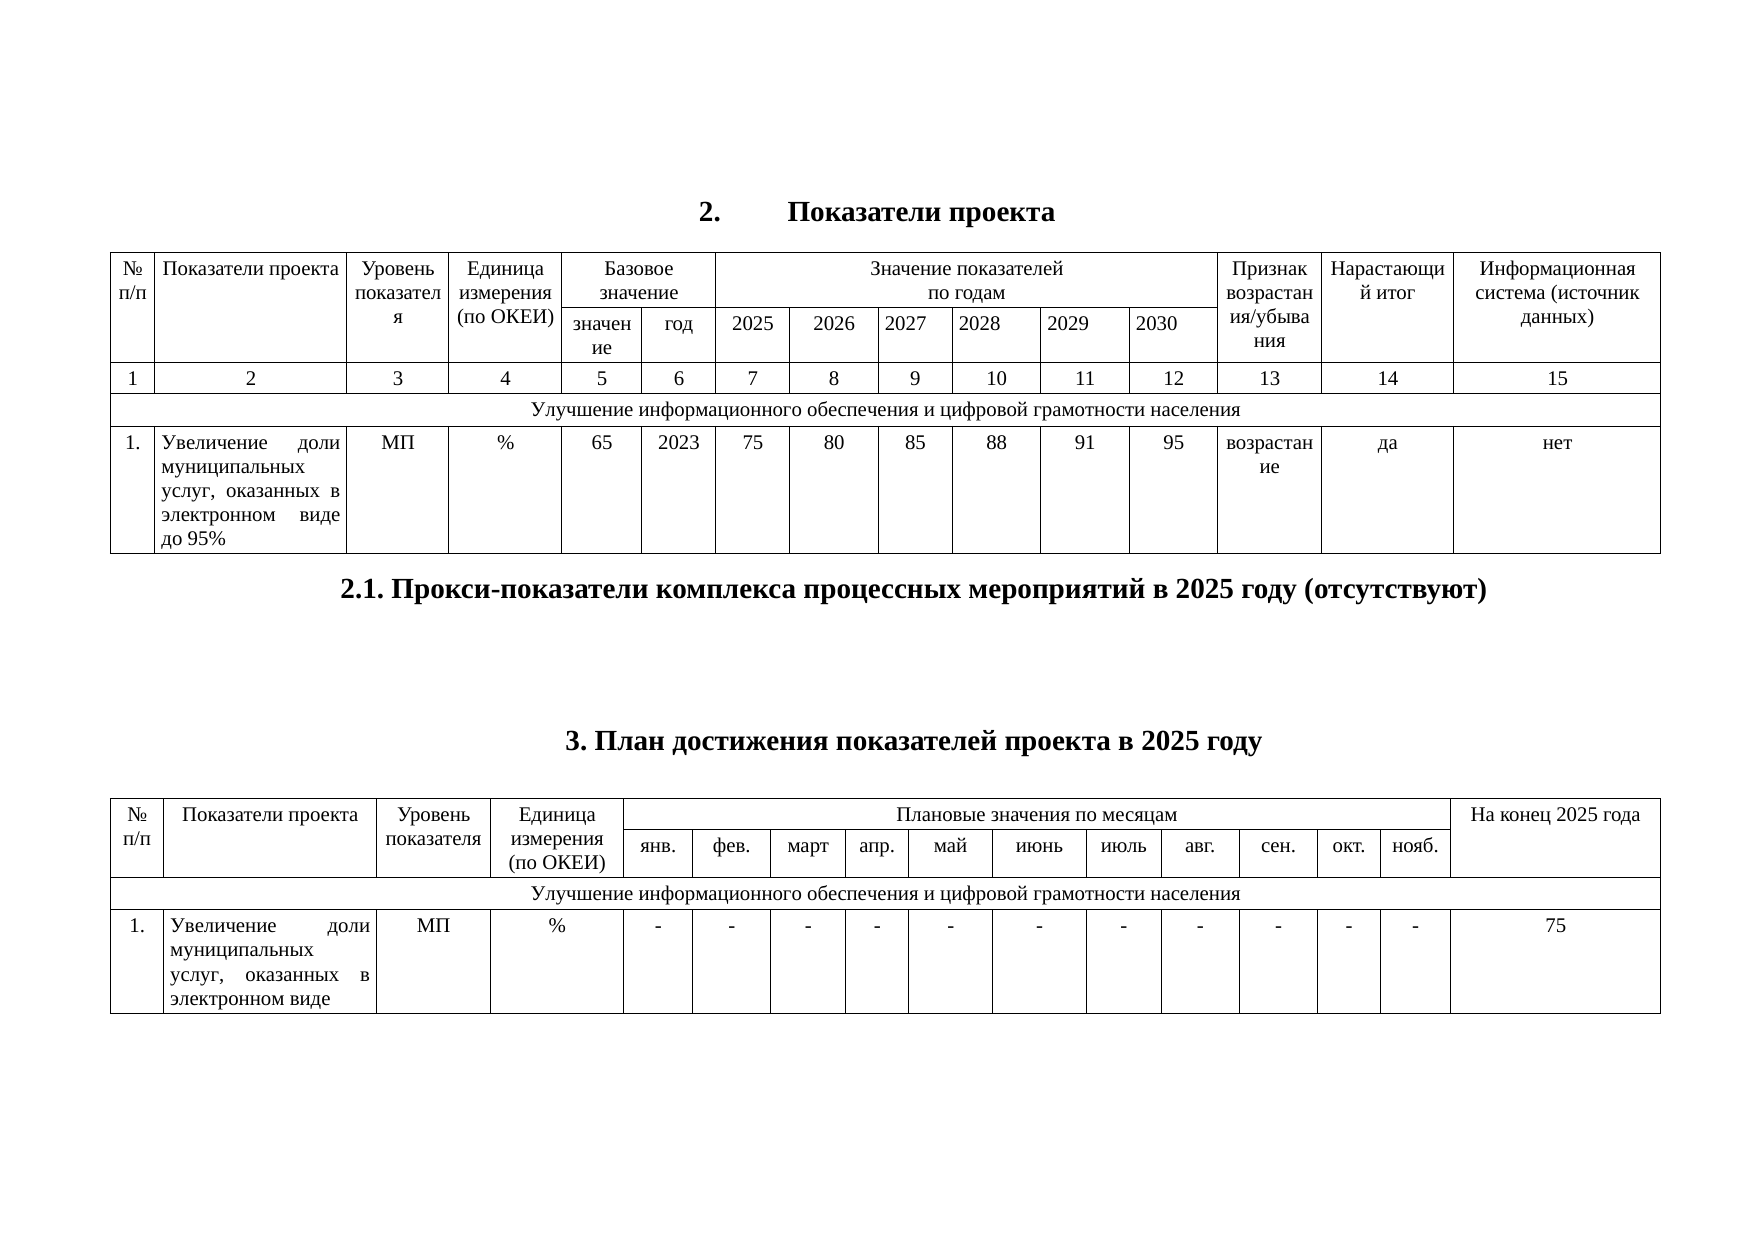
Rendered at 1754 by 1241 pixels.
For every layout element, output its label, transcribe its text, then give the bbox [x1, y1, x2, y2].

table_header Плановые значения по месяцам [624, 799, 1450, 829]
table_cell МП [377, 910, 490, 1012]
table_cell апр. [846, 830, 908, 877]
table_cell - [771, 910, 845, 1012]
table_cell 2023 [642, 427, 715, 553]
table_cell 6 [642, 363, 715, 393]
table_cell 2027 [879, 308, 952, 362]
table_cell Увеличение доли муниципальных услуг, оказанных в электронном виде [164, 910, 376, 1012]
table_header Уровень показателя [347, 253, 448, 362]
table_cell 7 [716, 363, 789, 393]
table_cell 1. [111, 427, 154, 553]
table_cell 95 [1130, 427, 1217, 553]
table_header Единица измерения (по ОКЕИ) [449, 253, 561, 362]
table_header Уровень показателя [377, 799, 490, 877]
table_cell % [491, 910, 623, 1012]
table_cell Улучшение информационного обеспечения и цифровой грамотности населения [111, 878, 1660, 909]
table_header Информационная система (источник данных) [1454, 253, 1660, 362]
table_cell - [1318, 910, 1380, 1012]
table_cell возрастание [1218, 427, 1321, 553]
table_cell 65 [562, 427, 641, 553]
table_cell нет [1454, 427, 1660, 553]
table_cell 8 [790, 363, 878, 393]
table_header № п/п [111, 253, 154, 362]
table_cell 91 [1041, 427, 1129, 553]
table_cell 15 [1454, 363, 1660, 393]
table_cell янв. [624, 830, 692, 877]
table_cell нояб. [1381, 830, 1450, 877]
list Показатели проекта [89, 194, 1665, 228]
table_cell 75 [1451, 910, 1660, 1012]
table_cell фев. [693, 830, 770, 877]
table_cell МП [347, 427, 448, 553]
table_cell % [449, 427, 561, 553]
table_cell - [846, 910, 908, 1012]
table_header Базовое значение [562, 253, 715, 307]
table_cell 4 [449, 363, 561, 393]
table_cell 14 [1322, 363, 1453, 393]
table_cell 2 [155, 363, 346, 393]
table_cell год [642, 308, 715, 362]
table_cell - [624, 910, 692, 1012]
table_cell - [693, 910, 770, 1012]
table_cell 75 [716, 427, 789, 553]
table_header Единица измерения (по ОКЕИ) [491, 799, 623, 877]
table_cell значение [562, 308, 641, 362]
table_cell - [1381, 910, 1450, 1012]
table_cell 13 [1218, 363, 1321, 393]
table_cell окт. [1318, 830, 1380, 877]
table_cell Увеличение доли муниципальных услуг, оказанных в электронном виде до 95% [155, 427, 346, 553]
table_cell 2030 [1130, 308, 1217, 362]
table_header Нарастающий итог [1322, 253, 1453, 362]
table_cell 80 [790, 427, 878, 553]
table_header Признак возрастания/убывания [1218, 253, 1321, 362]
table_cell 85 [879, 427, 952, 553]
table_cell 2029 [1041, 308, 1129, 362]
table_cell 88 [953, 427, 1040, 553]
table_cell 2026 [790, 308, 878, 362]
table_cell - [909, 910, 992, 1012]
table_cell 12 [1130, 363, 1217, 393]
table_cell 10 [953, 363, 1040, 393]
table_cell Улучшение информационного обеспечения и цифровой грамотности населения [111, 394, 1660, 426]
table_cell - [1087, 910, 1161, 1012]
table_cell 2028 [953, 308, 1040, 362]
table_cell сен. [1240, 830, 1317, 877]
table_cell авг. [1162, 830, 1239, 877]
table_header Значение показателей по годам [716, 253, 1217, 307]
table_cell март [771, 830, 845, 877]
table_cell 11 [1041, 363, 1129, 393]
text 2.1. Прокси-показатели комплекса процессных мероприятий в 2025 году (отсутствуют) [89, 571, 1665, 605]
table_cell май [909, 830, 992, 877]
table_cell 3 [347, 363, 448, 393]
table_header На конец 2025 года [1451, 799, 1660, 877]
table_cell 5 [562, 363, 641, 393]
table_cell 1. [111, 910, 163, 1012]
text 3. План достижения показателей проекта в 2025 году [89, 723, 1665, 757]
table_cell 9 [879, 363, 952, 393]
table_header Показатели проекта [164, 799, 376, 877]
table_cell 1 [111, 363, 154, 393]
table_cell - [1240, 910, 1317, 1012]
table_cell июль [1087, 830, 1161, 877]
table_cell - [1162, 910, 1239, 1012]
table_cell да [1322, 427, 1453, 553]
table_header Показатели проекта [155, 253, 346, 362]
table_cell 2025 [716, 308, 789, 362]
table_header № п/п [111, 799, 163, 877]
table_cell - [993, 910, 1086, 1012]
table_cell июнь [993, 830, 1086, 877]
